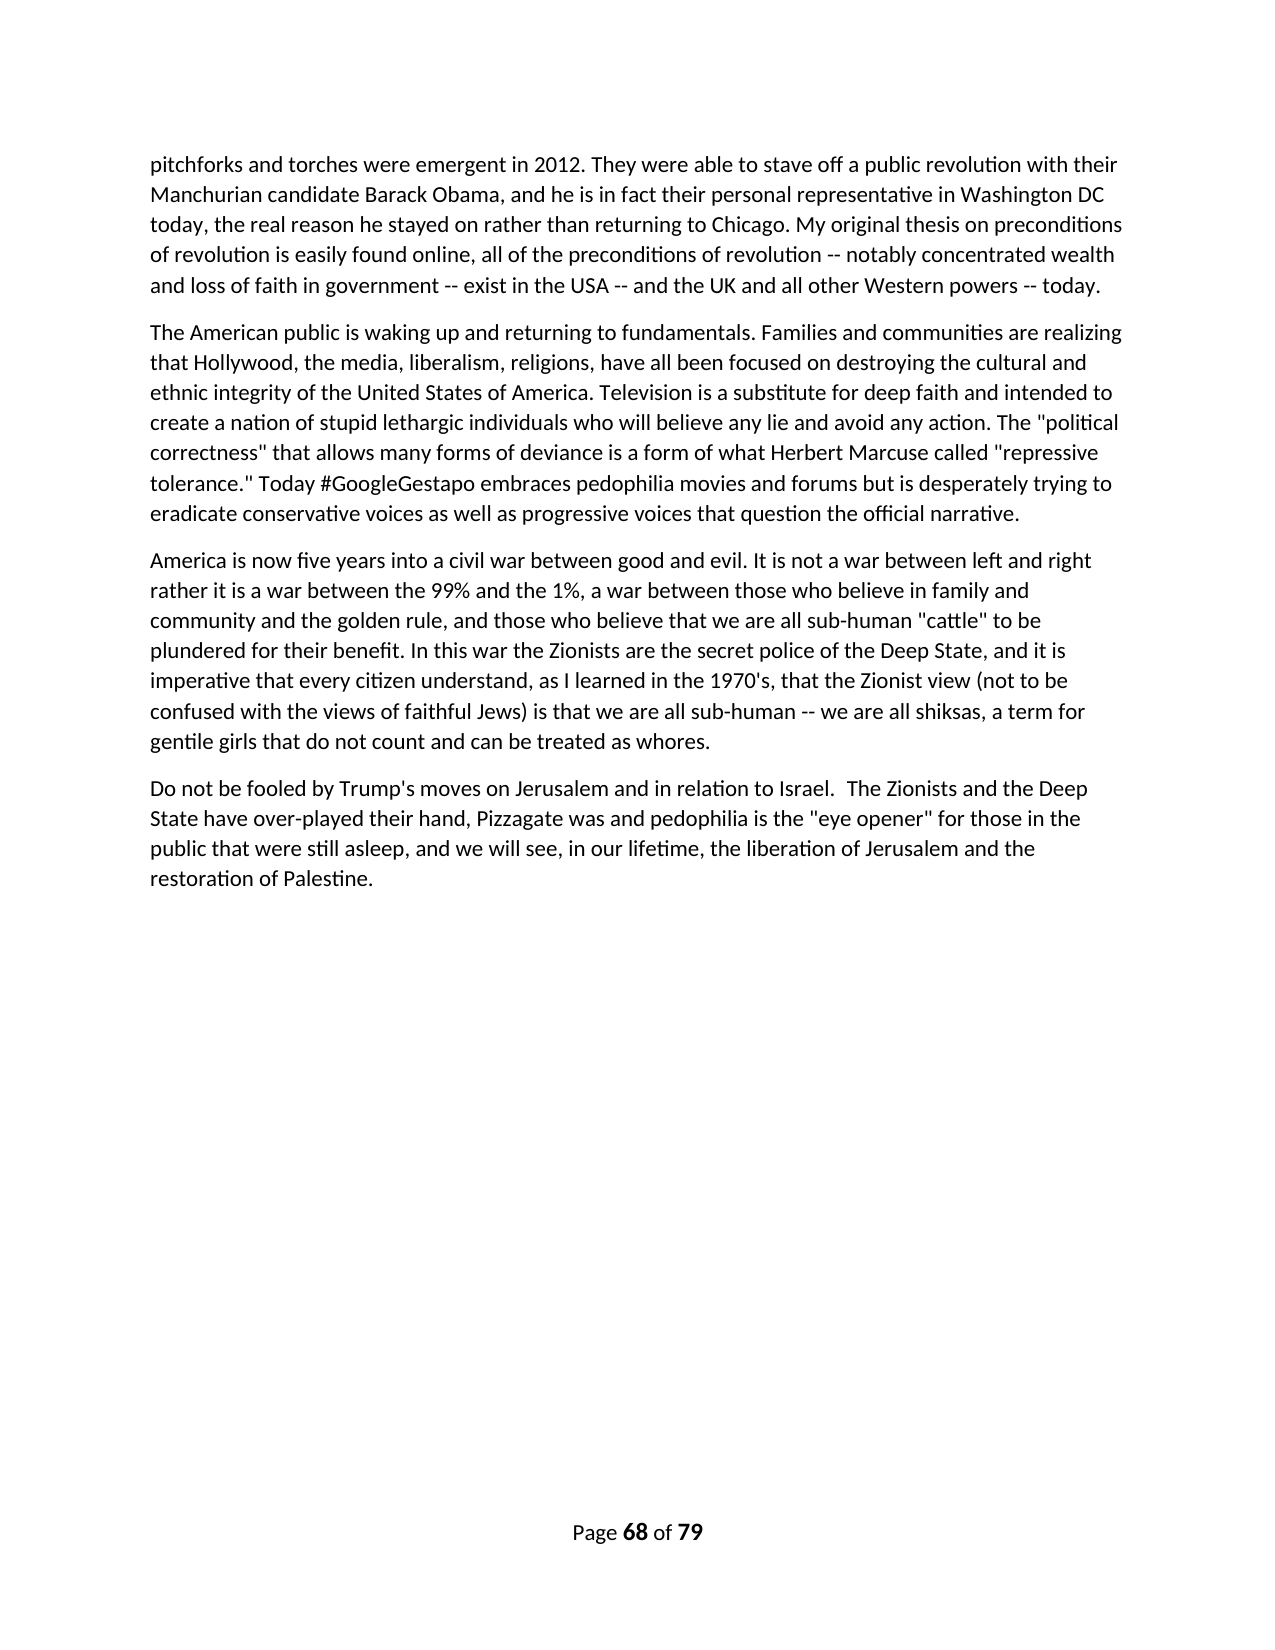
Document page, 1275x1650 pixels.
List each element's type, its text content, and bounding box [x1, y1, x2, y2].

text Do not be fooled by Trump's moves on Jerusalem and in relation to Israel. The Zionists and the Deep State have over-played their hand, Pizzagate was and pedophilia is the "eye opener" for those in the public that were still asleep, and we will see, in our lifetime, the liberation of Jerusalem and the restoration of Palestine. [150, 774, 1125, 923]
text America is now five years into a civil war between good and evil. It is not a war between left and right rather it is a war between the 99% and the 1%, a war between those who believe in family and community and the golden rule, and those who believe that we are all sub-human "cattle" to be plundered for their benefit. In this war the Zionists are the secret police of the Deep State, and it is imperative that every citizen understand, as I learned in the 1970's, that the Zionist view (not to be confused with the views of faithful Jews) is that we are all sub-human -- we are all shiksas, a term for gentile girls that do not count and can be treated as whores. [150, 546, 1125, 755]
text The American public is waking up and returning to fundamentals. Families and communities are realizing that Hollywood, the media, liberalism, religions, have all been focused on destroying the cultural and ethnic integrity of the United States of America. Television is a substitute for deep faith and intended to create a nation of stupid lethargic individuals who will believe any lie and avoid any action. The "political correctness" that allows many forms of deviance is a form of what Herbert Marcuse called "repressive tolerance." Today #GoogleGestapo embraces pedophilia movies and forums but is desperately trying to eradicate conservative voices as well as progressive voices that question the official narrative. [150, 318, 1125, 527]
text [150, 150, 1125, 299]
